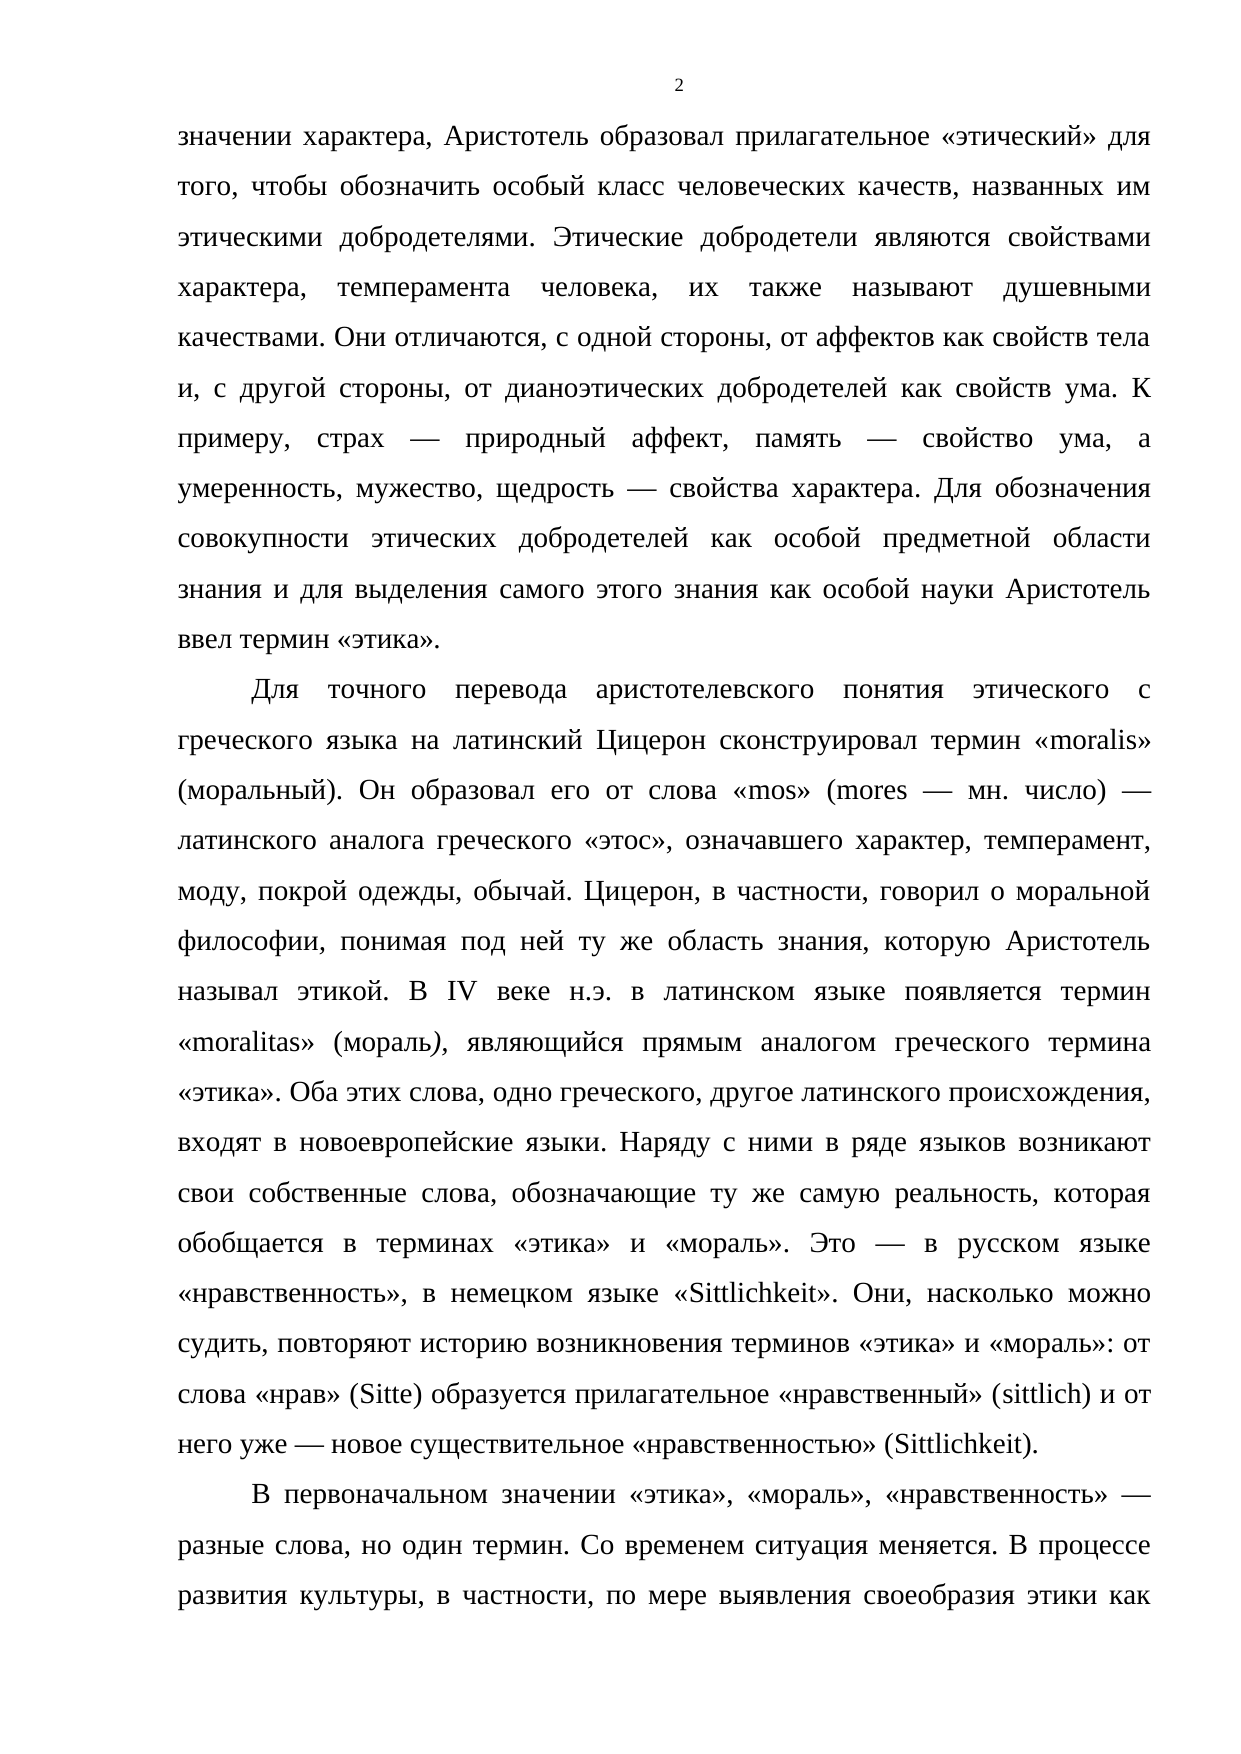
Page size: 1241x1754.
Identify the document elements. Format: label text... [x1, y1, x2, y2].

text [177, 1477, 1152, 1611]
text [177, 118, 1152, 655]
text Для точного перевода аристотелевского понятия этического с греческого языка на латинский Цицерон сконструировал термин «moralis» (моральный). Он образовал его от слова «mos» (mores — мн. число) — латинского аналога греческого «этос», означавшего характер, темперамент, моду, покрой одежды, обычай. Цицерон, в частности, говорил о моральной философии, понимая под ней ту же область знания, которую Аристотель называл этикой. В IV веке н.э. в латинском языке появляется термин «moralitas» (мораль), являющийся прямым аналогом греческого термина «этика». Оба этих слова, одно греческого, другое латинского происхождения, входят в новоевропейские языки. Наряду с ними в ряде языков возникают свои собственные слова, обозначающие ту же самую реальность, которая обобщается в терминах «этика» и «мораль». Это — в русском языке «нравственность», в немецком языке «Sittlichkeit». Они, насколько можно судить, повторяют историю возникновения терминов «этика» и «мораль»: от слова «нрав» (Sitte) образуется прилагательное «нравственный» (sittlich) и от него уже — новое существительное «нравственностью» (Sittlichkeit). [177, 672, 1152, 1460]
